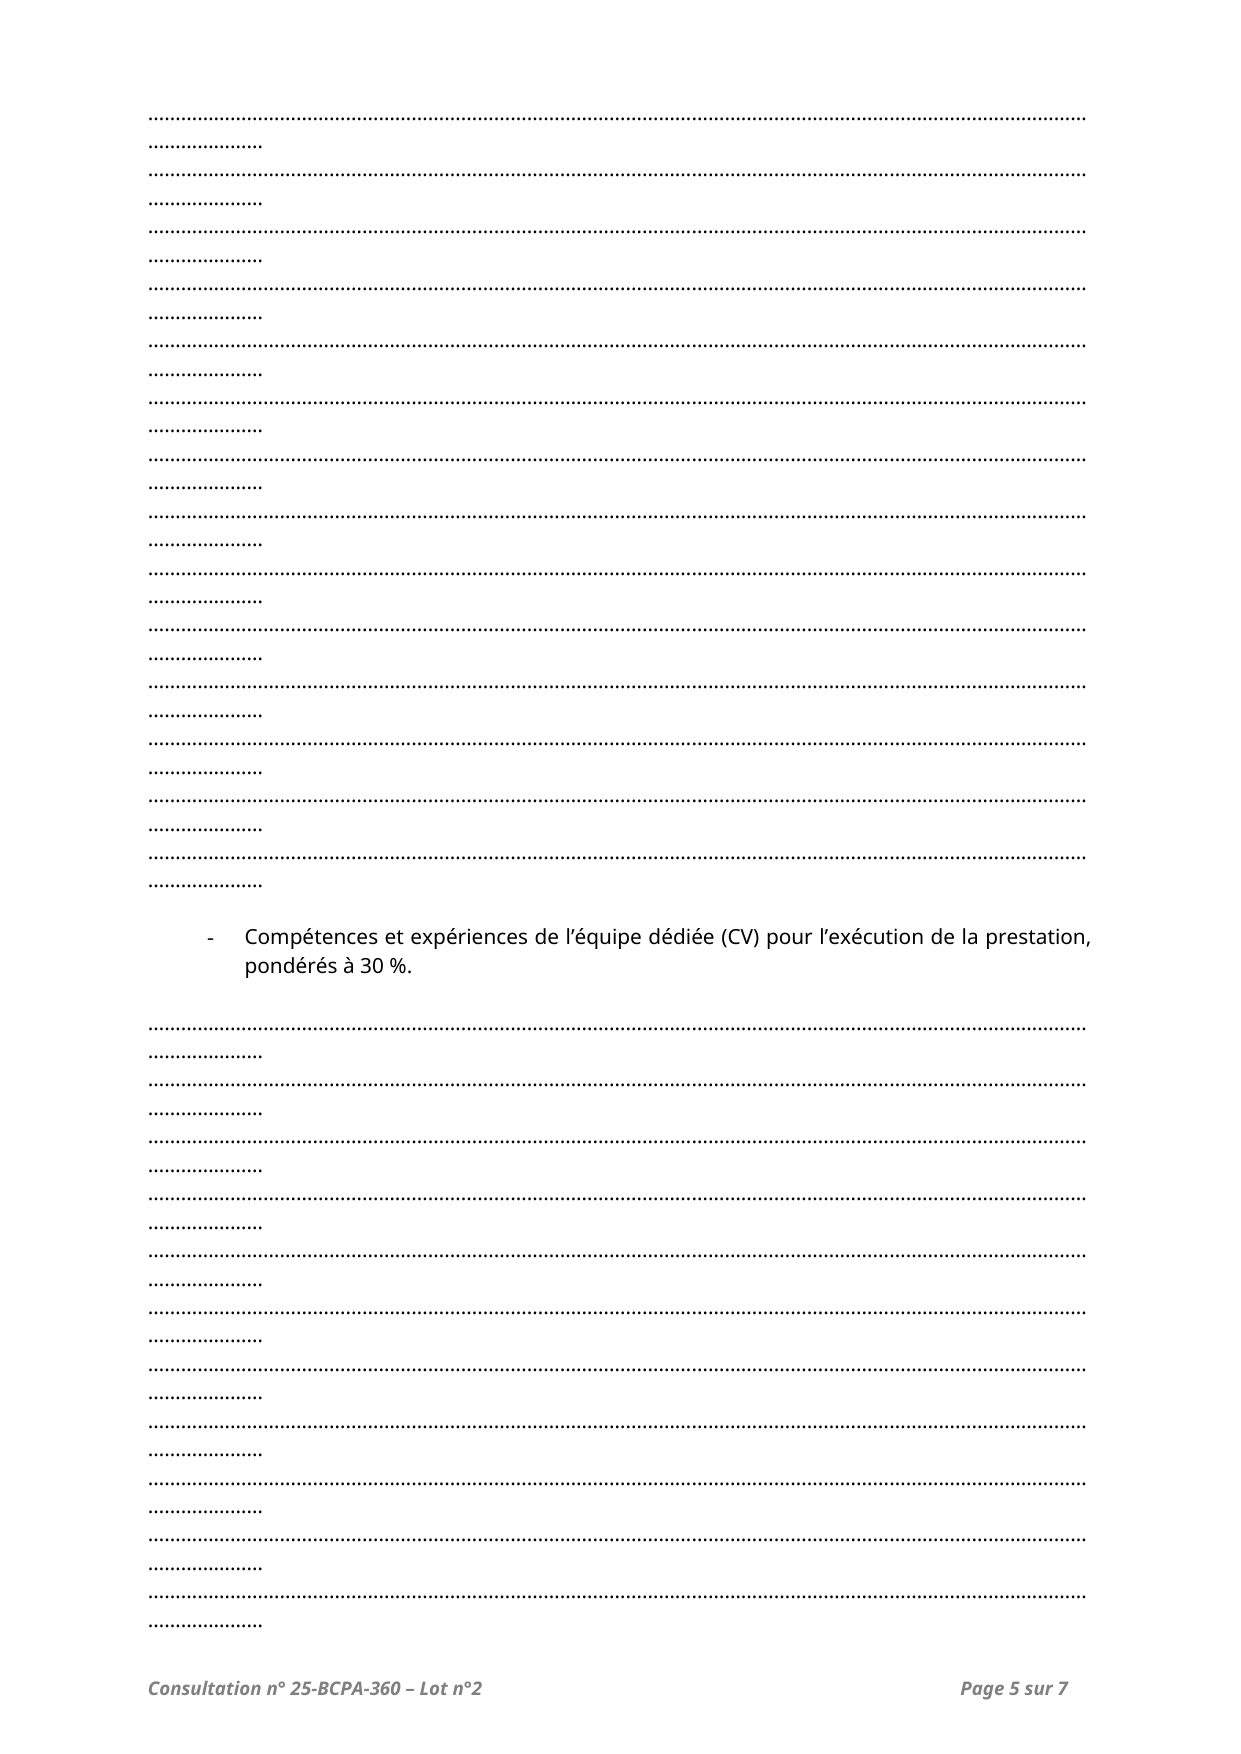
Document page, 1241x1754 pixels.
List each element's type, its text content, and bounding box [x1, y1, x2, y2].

text ………………………………………………………………………………………………………………………………………………………………………… [148, 1292, 1092, 1349]
text ………………………………………………………………………………………………………………………………………………………………………… [148, 325, 1092, 382]
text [148, 1576, 1092, 1633]
text ………………………………………………………………………………………………………………………………………………………………………… [148, 496, 1092, 553]
text ………………………………………………………………………………………………………………………………………………………………………… [148, 553, 1092, 609]
text ………………………………………………………………………………………………………………………………………………………………………… [148, 723, 1092, 780]
text ………………………………………………………………………………………………………………………………………………………………………… [148, 837, 1092, 894]
text ………………………………………………………………………………………………………………………………………………………………………… [148, 382, 1092, 439]
text ………………………………………………………………………………………………………………………………………………………………………… [148, 1008, 1092, 1064]
text ………………………………………………………………………………………………………………………………………………………………………… [148, 1121, 1092, 1178]
text ………………………………………………………………………………………………………………………………………………………………………… [148, 1235, 1092, 1292]
text ………………………………………………………………………………………………………………………………………………………………………… [148, 666, 1092, 723]
text ………………………………………………………………………………………………………………………………………………………………………… [148, 1349, 1092, 1406]
text ………………………………………………………………………………………………………………………………………………………………………… [148, 1064, 1092, 1121]
text ………………………………………………………………………………………………………………………………………………………………………… [148, 1178, 1092, 1235]
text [148, 211, 1092, 268]
text ………………………………………………………………………………………………………………………………………………………………………… [148, 1406, 1092, 1463]
text ………………………………………………………………………………………………………………………………………………………………………… [148, 439, 1092, 496]
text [148, 1463, 1092, 1519]
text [148, 1519, 1092, 1576]
text ………………………………………………………………………………………………………………………………………………………………………… [148, 268, 1092, 325]
text ………………………………………………………………………………………………………………………………………………………………………… [148, 780, 1092, 837]
list Compétences et expériences de l’équipe dédiée (CV) pour l’exécution de la prestation, pondérés à 30 %. [207, 922, 1092, 979]
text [148, 98, 1092, 154]
text ………………………………………………………………………………………………………………………………………………………………………… [148, 609, 1092, 666]
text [148, 154, 1092, 211]
